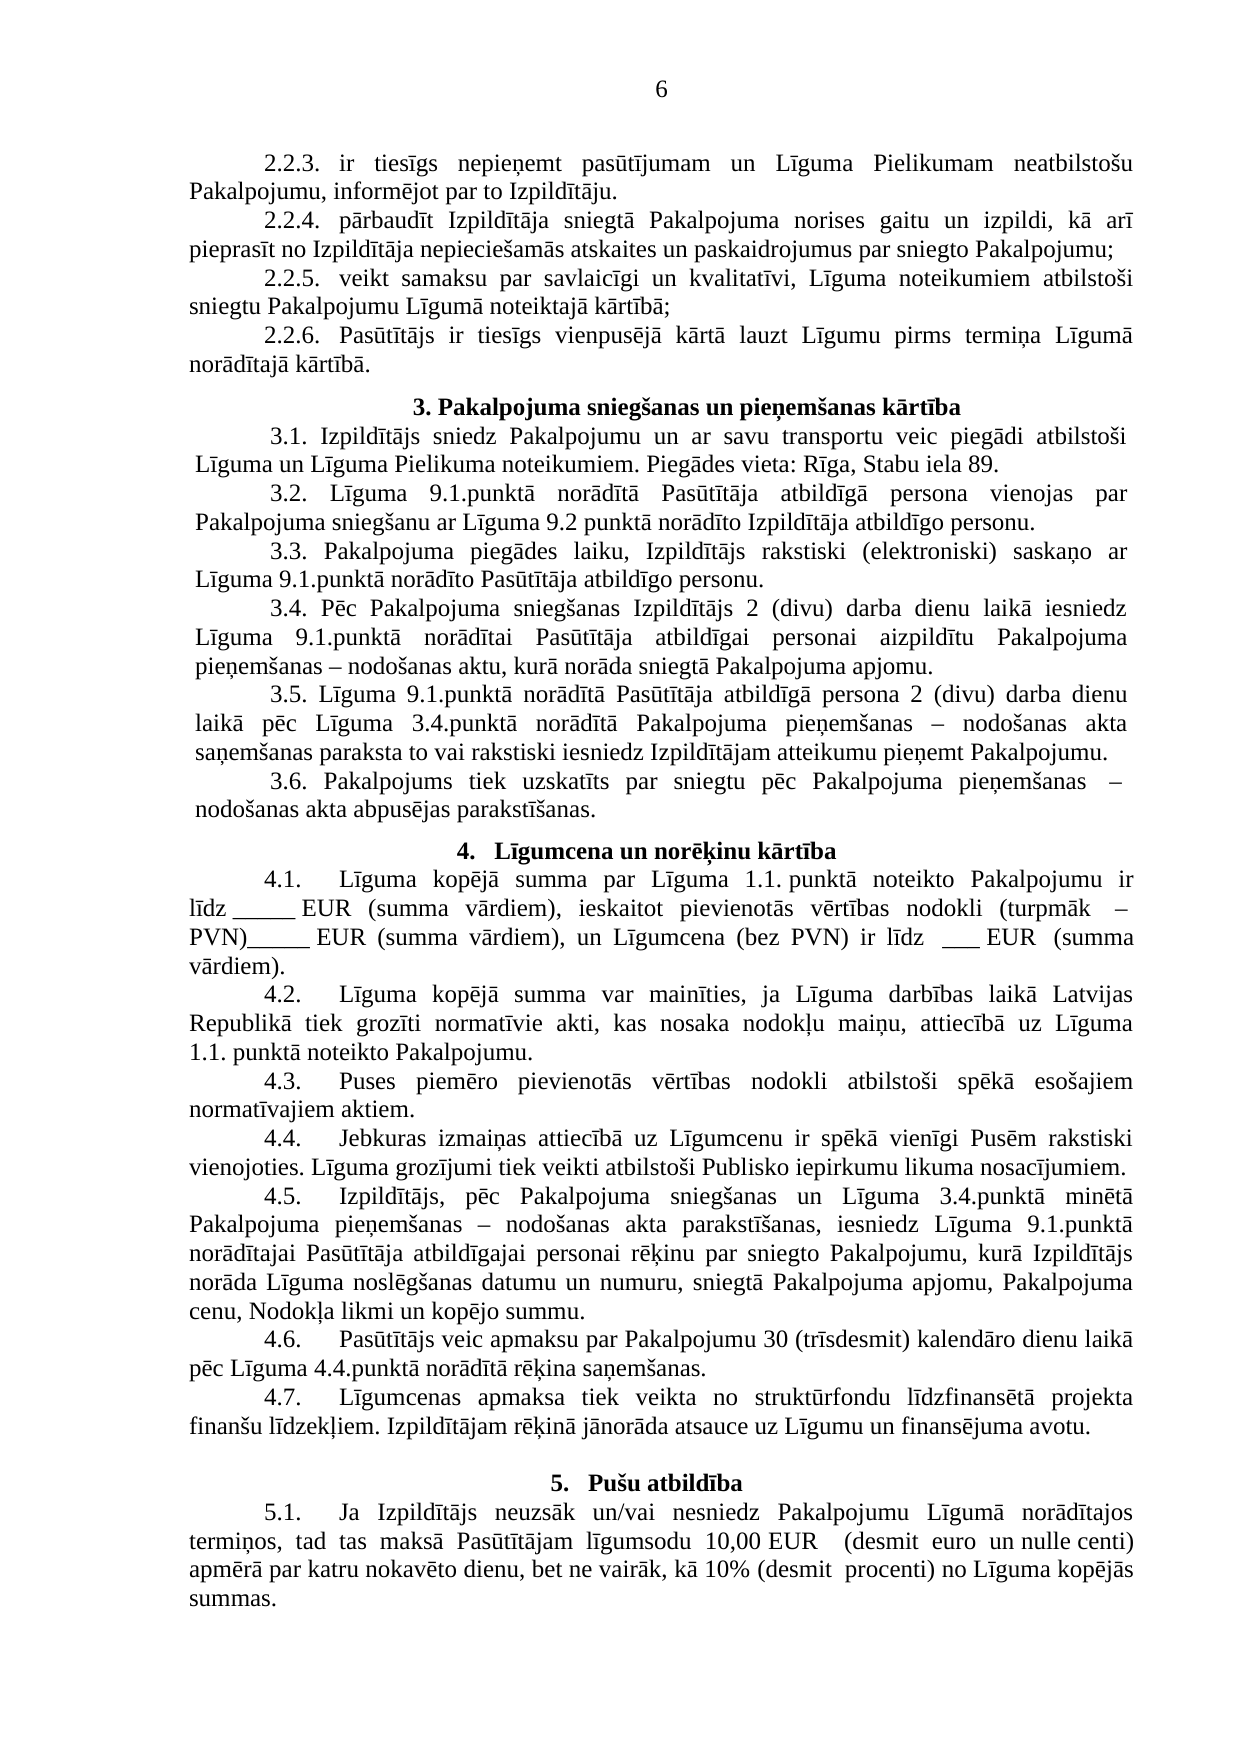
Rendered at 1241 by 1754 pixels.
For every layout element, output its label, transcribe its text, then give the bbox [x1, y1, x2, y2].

list Līguma kopējā summa var mainīties, ja Līguma darbības laikā Latvijas Republikā tiek grozīti normatīvie akti, kas nosaka nodokļu maiņu, attiecībā uz Līguma 1.1. punktā noteikto Pakalpojumu. [189, 979, 1134, 1066]
text 3.6. Pakalpojums tiek uzskatīts par sniegtu pēc Pakalpojuma pieņemšanas – nodošanas akta abpusējas parakstīšanas. [195, 766, 1128, 823]
text 3.5. Līguma 9.1.punktā norādītā Pasūtītāja atbildīgā persona 2 (divu) darba dienu laikā pēc Līguma 3.4.punktā norādītā Pakalpojuma pieņemšanas – nodošanas akta saņemšanas paraksta to vai rakstiski iesniedz Izpildītājam atteikumu pieņemt Pakalpojumu. [195, 679, 1128, 766]
list ir tiesīgs nepieņemt pasūtījumam un Līguma Pielikumam neatbilstošu Pakalpojumu, informējot par to Izpildītāju. [189, 148, 1134, 205]
list Līguma kopējā summa par Līguma 1.1. punktā noteikto Pakalpojumu ir līdz _____ EUR (summa vārdiem), ieskaitot pievienotās vērtības nodokli (turpmāk – PVN)_____ EUR (summa vārdiem), un Līgumcena (bez PVN) ir līdz ___ EUR (summa vārdiem). [189, 864, 1134, 979]
list Izpildītājs, pēc Pakalpojuma sniegšanas un Līguma 3.4.punktā minētā Pakalpojuma pieņemšanas – nodošanas akta parakstīšanas, iesniedz Līguma 9.1.punktā norādītajai Pasūtītāja atbildīgajai personai rēķinu par sniegto Pakalpojumu, kurā Izpildītājs norāda Līguma noslēgšanas datumu un numuru, sniegtā Pakalpojuma apjomu, Pakalpojuma cenu, Nodokļa likmi un kopējo summu. [189, 1181, 1134, 1324]
list Ja Izpildītājs neuzsāk un/vai nesniedz Pakalpojumu Līgumā norādītajos termiņos, tad tas maksā Pasūtītājam līgumsodu 10,00 EUR (desmit euro un nulle centi) apmērā par katru nokavēto dienu, bet ne vairāk, kā 10% (desmit procenti) no Līguma kopējās summas. [189, 1497, 1134, 1612]
list pārbaudīt Izpildītāja sniegtā Pakalpojuma norises gaitu un izpildi, kā arī pieprasīt no Izpildītāja nepieciešamās atskaites un paskaidrojumus par sniegto Pakalpojumu; [189, 205, 1134, 263]
list Jebkuras izmaiņas attiecībā uz Līgumcenu ir spēkā vienīgi Pusēm rakstiski vienojoties. Līguma grozījumi tiek veikti atbilstoši Publisko iepirkumu likuma nosacījumiem. [189, 1123, 1134, 1181]
list veikt samaksu par savlaicīgi un kvalitatīvi, Līguma noteikumiem atbilstoši sniegtu Pakalpojumu Līgumā noteiktajā kārtībā; [189, 263, 1134, 320]
list Puses piemēro pievienotās vērtības nodokli atbilstoši spēkā esošajiem normatīvajiem aktiem. [189, 1066, 1134, 1123]
list Pasūtītājs veic apmaksu par Pakalpojumu 30 (trīsdesmit) kalendāro dienu laikā pēc Līguma 4.4.punktā norādītā rēķina saņemšanas. [189, 1324, 1134, 1382]
list Pasūtītājs ir tiesīgs vienpusējā kārtā lauzt Līgumu pirms termiņa Līgumā norādītajā kārtībā. [189, 320, 1134, 378]
list Pušu atbildība [189, 1468, 1104, 1497]
text 3.2. Līguma 9.1.punktā norādītā Pasūtītāja atbildīgā persona vienojas par Pakalpojuma sniegšanu ar Līguma 9.2 punktā norādīto Izpildītāja atbildīgo personu. [195, 478, 1128, 536]
text 3.1. Izpildītājs sniedz Pakalpojumu un ar savu transportu veic piegādi atbilstoši Līguma un Līguma Pielikuma noteikumiem. Piegādes vieta: Rīga, Stabu iela 89. [195, 421, 1128, 478]
text 3.4. Pēc Pakalpojuma sniegšanas Izpildītājs 2 (divu) darba dienu laikā iesniedz Līguma 9.1.punktā norādītai Pasūtītāja atbildīgai personai aizpildītu Pakalpojuma pieņemšanas – nodošanas aktu, kurā norāda sniegtā Pakalpojuma apjomu. [195, 593, 1128, 679]
list Līgumcena un norēķinu kārtība [189, 836, 1104, 864]
text 3. Pakalpojuma sniegšanas un pieņemšanas kārtība [195, 392, 1104, 421]
list Līgumcenas apmaksa tiek veikta no struktūrfondu līdzfinansētā projekta finanšu līdzekļiem. Izpildītājam rēķinā jānorāda atsauce uz Līgumu un finansējuma avotu. [189, 1382, 1134, 1439]
text 3.3. Pakalpojuma piegādes laiku, Izpildītājs rakstiski (elektroniski) saskaņo ar Līguma 9.1.punktā norādīto Pasūtītāja atbildīgo personu. [195, 536, 1128, 593]
